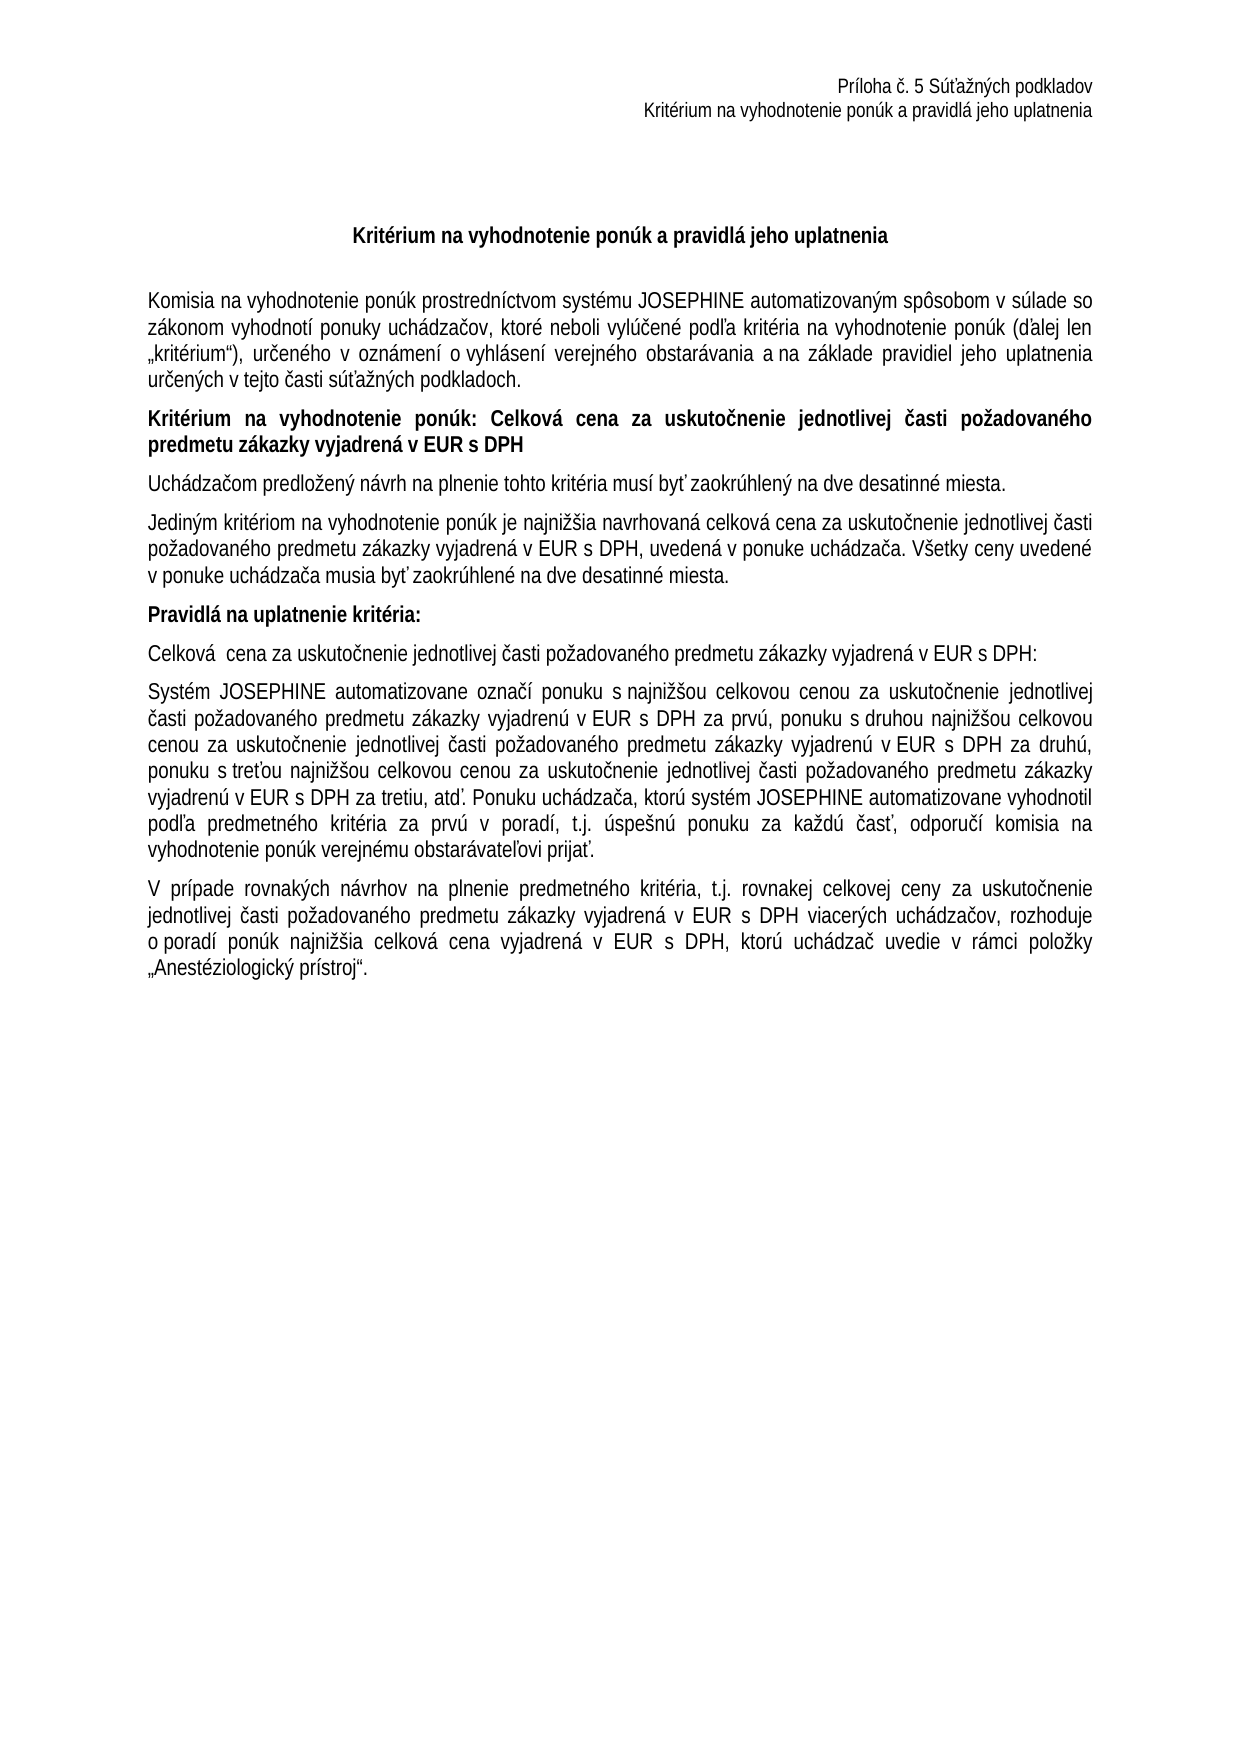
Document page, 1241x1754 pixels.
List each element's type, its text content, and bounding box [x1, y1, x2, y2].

text Pravidlá na uplatnenie kritéria: [148, 601, 1093, 627]
text Celková cena za uskutočnenie jednotlivej časti požadovaného predmetu zákazky vyjadrená v EUR s DPH: [148, 639, 1093, 666]
text Systém JOSEPHINE automatizovane označí ponuku s najnižšou celkovou cenou za uskutočnenie jednotlivej časti požadovaného predmetu zákazky vyjadrenú v EUR s DPH za prvú, ponuku s druhou najnižšou celkovou cenou za uskutočnenie jednotlivej časti požadovaného predmetu zákazky vyjadrenú v EUR s DPH za druhú, ponuku s treťou najnižšou celkovou cenou za uskutočnenie jednotlivej časti požadovaného predmetu zákazky vyjadrenú v EUR s DPH za tretiu, atď. Ponuku uchádzača, ktorú systém JOSEPHINE automatizovane vyhodnotil podľa predmetného kritéria za prvú v poradí, t.j. úspešnú ponuku za každú časť, odporučí komisia na vyhodnotenie ponúk verejnému obstarávateľovi prijať. [148, 678, 1093, 863]
text Kritérium na vyhodnotenie ponúk a pravidlá jeho uplatnenia [148, 222, 1093, 248]
text Komisia na vyhodnotenie ponúk prostredníctvom systému JOSEPHINE automatizovaným spôsobom v súlade so zákonom vyhodnotí ponuky uchádzačov, ktoré neboli vylúčené podľa kritéria na vyhodnotenie ponúk (ďalej len „kritérium“), určeného v oznámení o vyhlásení verejného obstarávania a na základe pravidiel jeho uplatnenia určených v tejto časti súťažných podkladoch. [148, 287, 1093, 392]
text V prípade rovnakých návrhov na plnenie predmetného kritéria, t.j. rovnakej celkovej ceny za uskutočnenie jednotlivej časti požadovaného predmetu zákazky vyjadrená v EUR s DPH viacerých uchádzačov, rozhoduje o poradí ponúk najnižšia celková cena vyjadrená v EUR s DPH, ktorú uchádzač uvedie v rámci položky „Anestéziologický prístroj“. [148, 875, 1093, 981]
text Kritérium na vyhodnotenie ponúk: Celková cena za uskutočnenie jednotlivej časti požadovaného predmetu zákazky vyjadrená v EUR s DPH [148, 405, 1093, 458]
list Uchádzačom predložený návrh na plnenie tohto kritéria musí byť zaokrúhlený na dve desatinné miesta. [148, 470, 1093, 497]
text Jediným kritériom na vyhodnotenie ponúk je najnižšia navrhovaná celková cena za uskutočnenie jednotlivej časti požadovaného predmetu zákazky vyjadrená v EUR s DPH, uvedená v ponuke uchádzača. Všetky ceny uvedené v ponuke uchádzača musia byť zaokrúhlené na dve desatinné miesta. [148, 509, 1093, 588]
